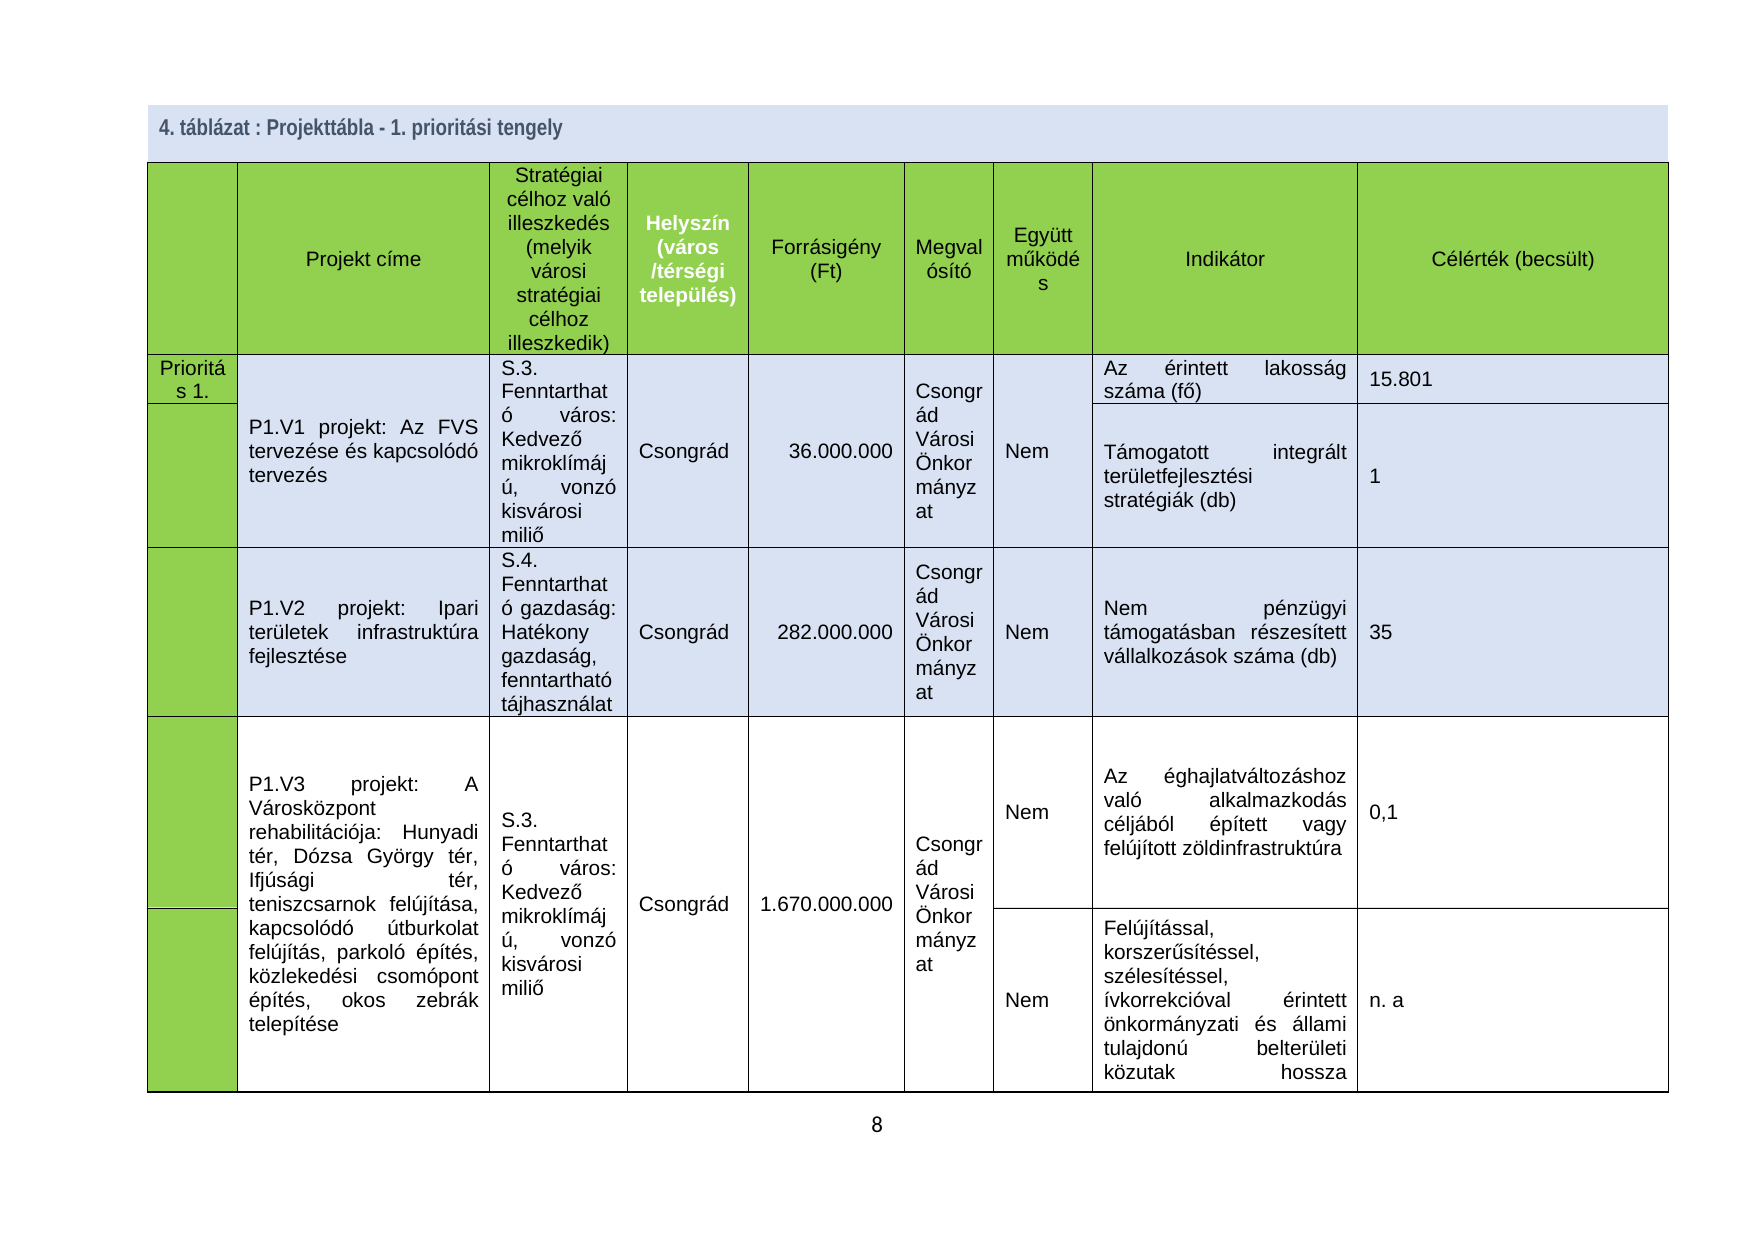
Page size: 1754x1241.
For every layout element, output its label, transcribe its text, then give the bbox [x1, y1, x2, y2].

table_cell Prioritás 1. [148, 355, 237, 403]
table_cell Csongrád Városi Önkormányzat [905, 355, 993, 547]
table_header 4. táblázat : Projekttábla - 1. prioritási tengely [148, 105, 1668, 162]
table_cell Indikátor [1093, 163, 1357, 354]
table_cell Csongrád [628, 355, 748, 547]
table_cell Támogatott integrált területfejlesztési stratégiák (db) [1093, 404, 1357, 547]
table_cell [148, 717, 237, 907]
table_cell P1.V3 projekt: A Városközpont rehabilitációja: Hunyadi tér, Dózsa György tér, Ifjúsági tér, teniszcsarnok felújítása, kapcsolódó útburkolat felújítás, parkoló építés, közlekedési csomópont építés, okos zebrák telepítése [238, 717, 489, 1091]
table_cell Stratégiai célhoz való illeszkedés (melyik városi stratégiai célhoz illeszkedik) [490, 163, 627, 354]
table_cell [148, 909, 237, 1091]
table_cell P1.V2 projekt: Ipari területek infrastruktúra fejlesztése [238, 548, 489, 716]
table_cell 35 [1358, 548, 1668, 716]
table_cell Nem [994, 548, 1092, 716]
table_cell 1.670.000.000 [749, 717, 904, 1091]
table_cell n. a [1358, 909, 1668, 1091]
table_cell Nem [994, 909, 1092, 1091]
table_cell 0,1 [1358, 717, 1668, 907]
table_cell [148, 548, 237, 716]
table_cell 36.000.000 [749, 355, 904, 547]
table_cell S.4. Fenntartható gazdaság: Hatékony gazdaság, fenntartható tájhasználat [490, 548, 627, 716]
table_cell [148, 163, 237, 354]
table_cell Helyszín (város /térségi település) [628, 163, 748, 354]
table_cell S.3. Fenntartható város: Kedvező mikroklímájú, vonzó kisvárosi miliő [490, 717, 627, 1091]
table_cell 282.000.000 [749, 548, 904, 716]
table_cell Nem [994, 355, 1092, 547]
table_cell [148, 404, 237, 547]
table_cell Csongrád [628, 717, 748, 1091]
table_cell Forrásigény (Ft) [749, 163, 904, 354]
table_cell 15.801 [1358, 355, 1668, 403]
table_cell Az érintett lakosság száma (fő) [1093, 355, 1357, 403]
table_cell Csongrád [628, 548, 748, 716]
table_cell Projekt címe [238, 163, 489, 354]
table_cell Nem pénzügyi támogatásban részesített vállalkozások száma (db) [1093, 548, 1357, 716]
table_cell Csongrád Városi Önkormányzat [905, 548, 993, 716]
table_cell Együttműködés [994, 163, 1092, 354]
table_cell Csongrád Városi Önkormányzat [905, 717, 993, 1091]
table_cell P1.V1 projekt: Az FVS tervezése és kapcsolódó tervezés [238, 355, 489, 547]
table_cell S.3. Fenntartható város: Kedvező mikroklímájú, vonzó kisvárosi miliő [490, 355, 627, 547]
table_cell Célérték (becsült) [1358, 163, 1668, 354]
table_cell Megvalósító [905, 163, 993, 354]
table_cell Az éghajlatváltozáshoz való alkalmazkodás céljából épített vagy felújított zöldinfrastruktúra [1093, 717, 1357, 907]
table_cell Nem [994, 717, 1092, 907]
table_cell 1 [1358, 404, 1668, 547]
